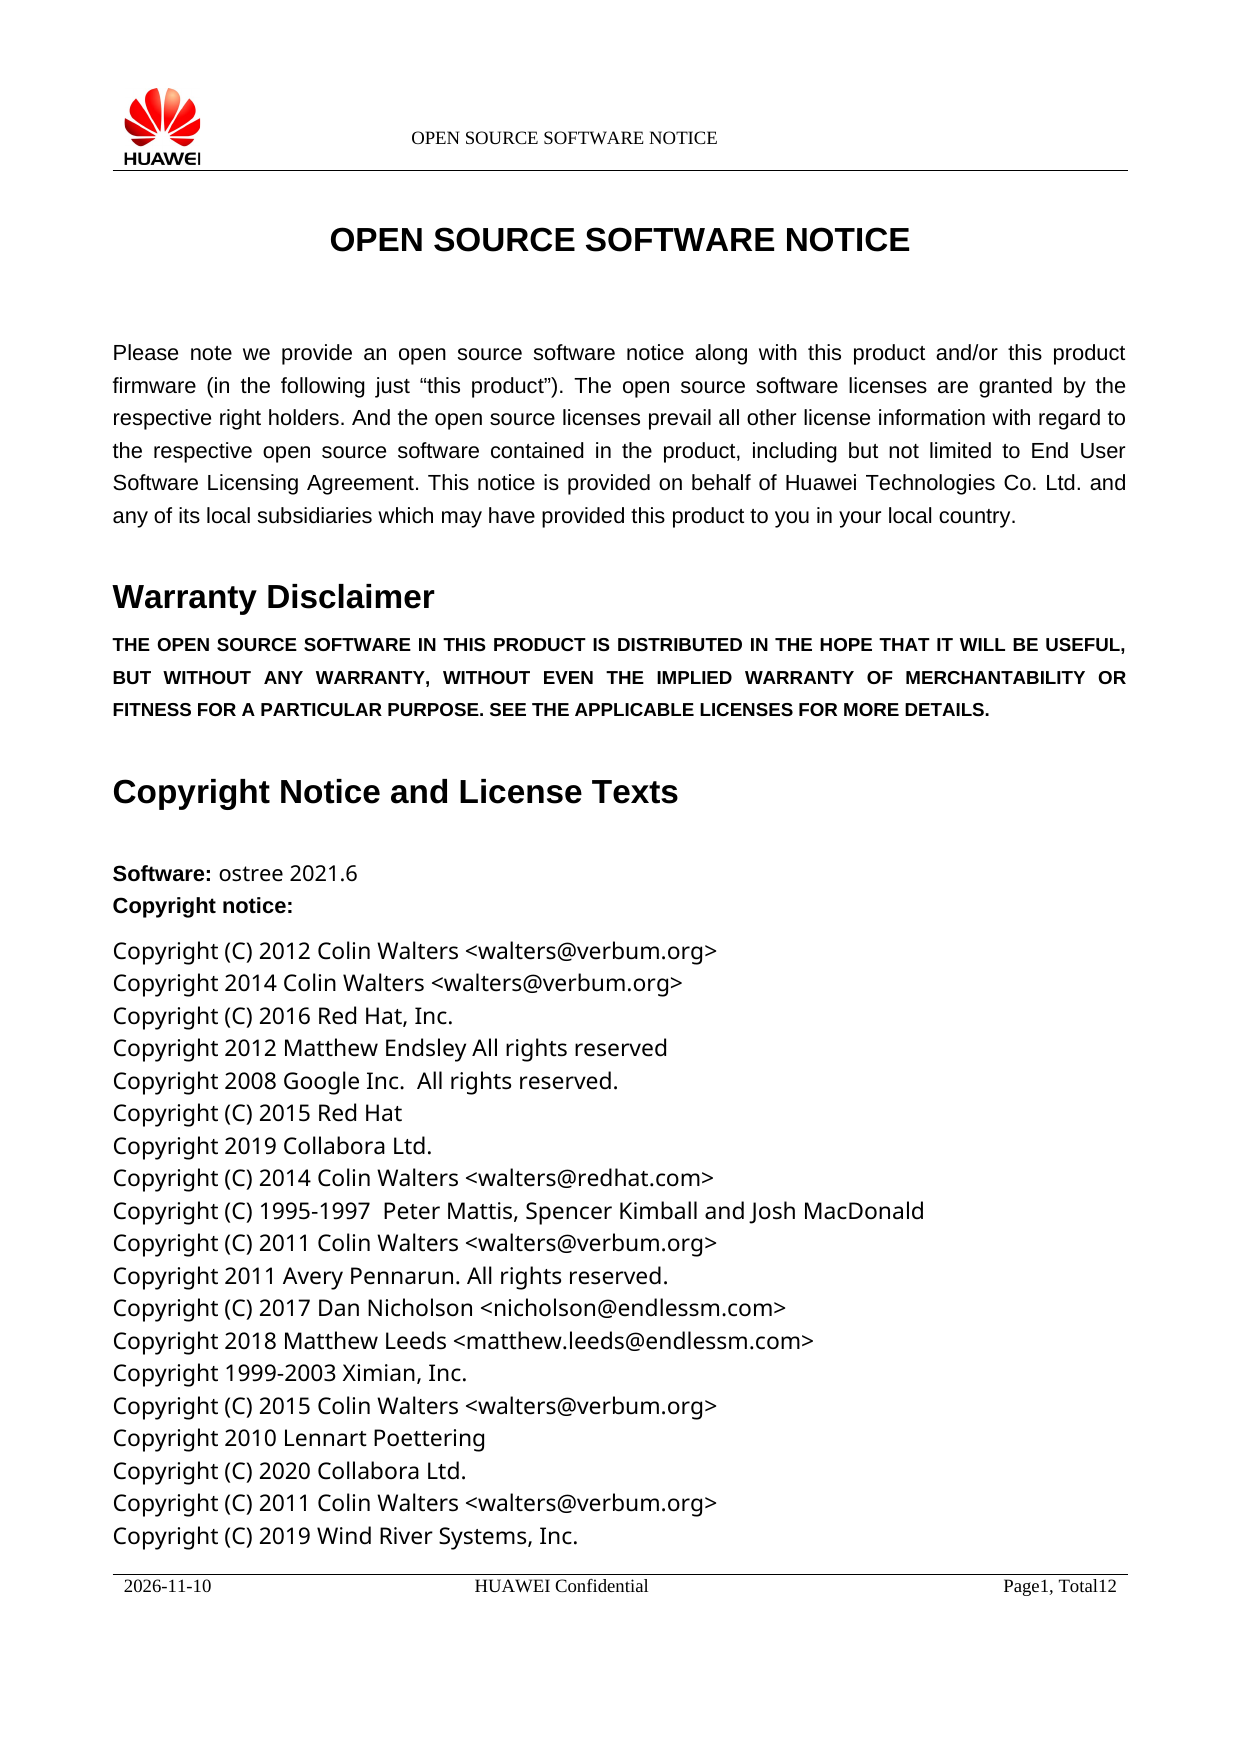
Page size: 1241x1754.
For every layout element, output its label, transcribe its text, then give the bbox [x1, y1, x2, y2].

text Please note we provide an open source software notice along with this product and/or this product firmware (in the following just “this product”). The open source software licenses are granted by the respective right holders. And the open source licenses prevail all other license information with regard to the respective open source software contained in the product, including but not limited to End User Software Licensing Agreement. This notice is provided on behalf of Huawei Technologies Co. Ltd. and any of its local subsidiaries which may have provided this product to you in your local country. [112, 336, 1128, 531]
title Software: ostree 2021.6 [112, 856, 1128, 889]
text The open source software in this product is distributed in the hope that it will be useful, but WITHOUT ANY WARRANTY, without even the implied warranty of MERCHANTABILITY or FITNESS FOR A PARTICULAR PURPOSE. See the applicable licenses for more details. [112, 629, 1128, 726]
text OPEN SOURCE SOFTWARE NOTICE [112, 206, 1128, 271]
picture [124, 88, 201, 165]
text Copyright notice: [112, 889, 1128, 921]
text Warranty Disclaimer [112, 564, 1128, 629]
text Copyright Notice and License Texts [112, 759, 1128, 824]
